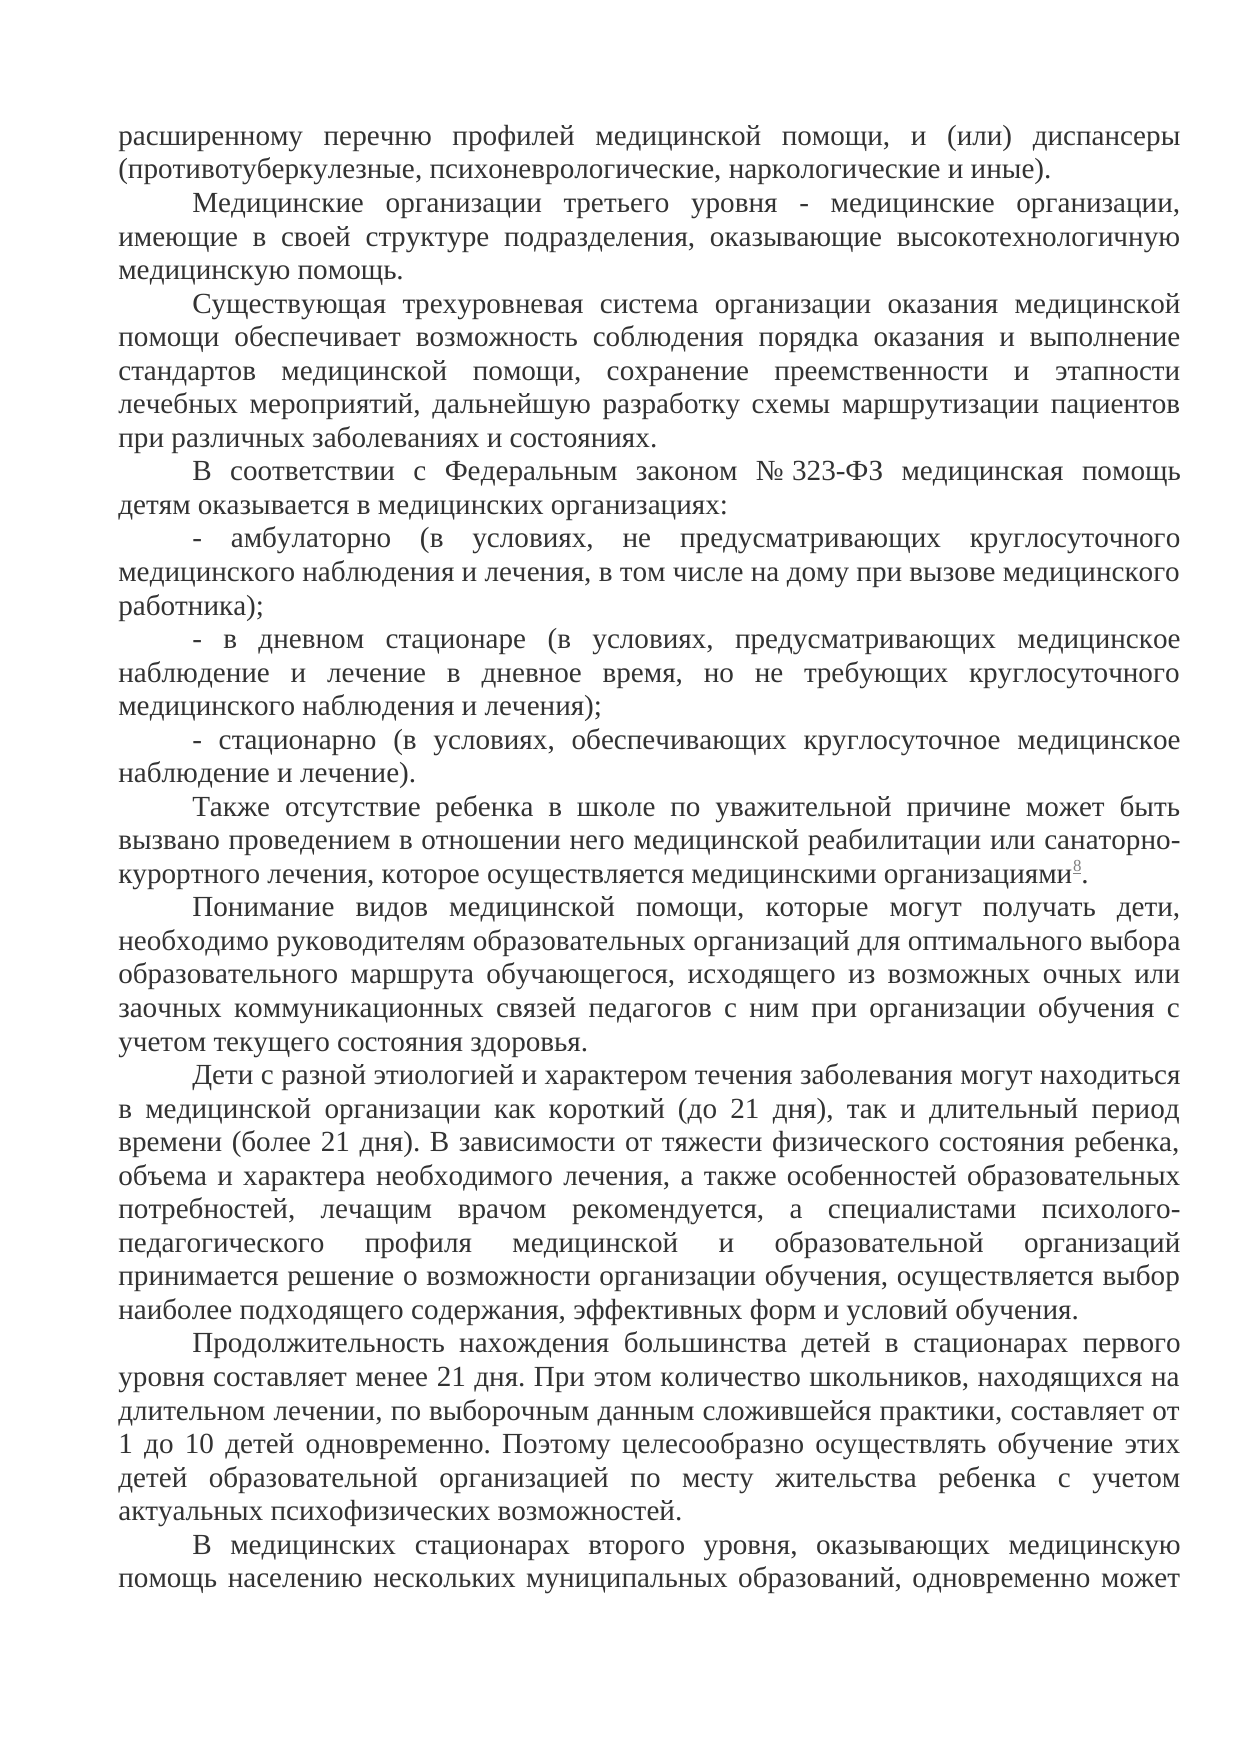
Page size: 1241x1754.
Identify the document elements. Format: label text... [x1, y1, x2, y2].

text Существующая трехуровневая система организации оказания медицинской помощи обеспечивает возможность соблюдения порядка оказания и выполнение стандартов медицинской помощи, сохранение преемственности и этапности лечебных мероприятий, дальнейшую разработку схемы маршрутизации пациентов при различных заболеваниях и состояниях. [118, 286, 1181, 453]
text - стационарно (в условиях, обеспечивающих круглосуточное медицинское наблюдение и лечение). [118, 722, 1181, 789]
text Понимание видов медицинской помощи, которые могут получать дети, необходимо руководителям образовательных организаций для оптимального выбора образовательного маршрута обучающегося, исходящего из возможных очных или заочных коммуникационных связей педагогов с ним при организации обучения с учетом текущего состояния здоровья. [118, 889, 1181, 1057]
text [118, 118, 1181, 185]
text В соответствии с Федеральным законом № 323-ФЗ медицинская помощь детям оказывается в медицинских организациях: [118, 453, 1181, 521]
text Продолжительность нахождения большинства детей в стационарах первого уровня составляет менее 21 дня. При этом количество школьников, находящихся на длительном лечении, по выборочным данным сложившейся практики, составляет от 1 до 10 детей одновременно. Поэтому целесообразно осуществлять обучение этих детей образовательной организацией по месту жительства ребенка с учетом актуальных психофизических возможностей. [118, 1326, 1181, 1527]
text Медицинские организации третьего уровня - медицинские организации, имеющие в своей структуре подразделения, оказывающие высокотехнологичную медицинскую помощь. [118, 185, 1181, 286]
text Также отсутствие ребенка в школе по уважительной причине может быть вызвано проведением в отношении него медицинской реабилитации или санаторно-курортного лечения, которое осуществляется медицинскими организациями8. [118, 789, 1181, 889]
text - в дневном стационаре (в условиях, предусматривающих медицинское наблюдение и лечение в дневное время, но не требующих круглосуточного медицинского наблюдения и лечения); [118, 621, 1181, 722]
text - амбулаторно (в условиях, не предусматривающих круглосуточного медицинского наблюдения и лечения, в том числе на дому при вызове медицинского работника); [118, 521, 1181, 621]
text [118, 1527, 1181, 1594]
text Дети с разной этиологией и характером течения заболевания могут находиться в медицинской организации как короткий (до 21 дня), так и длительный период времени (более 21 дня). В зависимости от тяжести физического состояния ребенка, объема и характера необходимого лечения, а также особенностей образовательных потребностей, лечащим врачом рекомендуется, а специалистами психолого-педагогического профиля медицинской и образовательной организаций принимается решение о возможности организации обучения, осуществляется выбор наиболее подходящего содержания, эффективных форм и условий обучения. [118, 1057, 1181, 1326]
